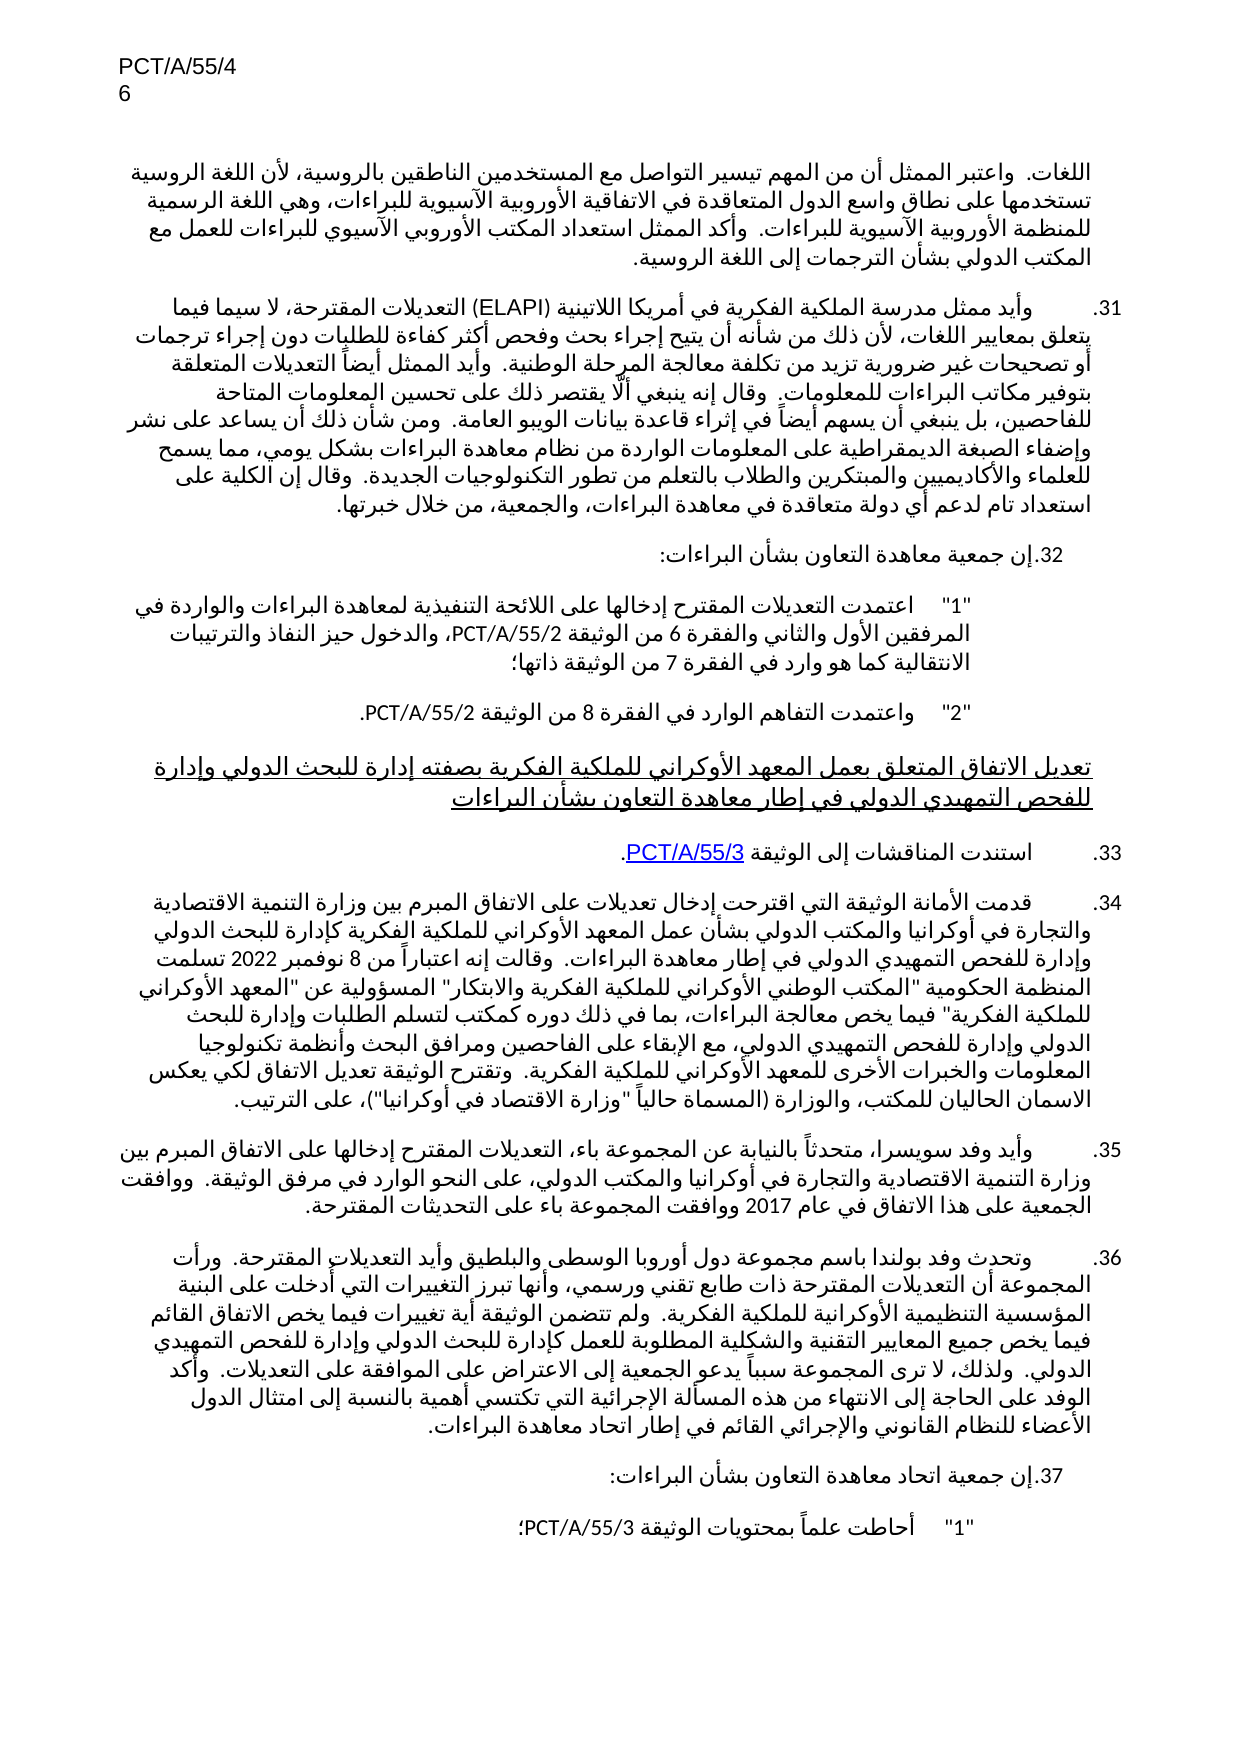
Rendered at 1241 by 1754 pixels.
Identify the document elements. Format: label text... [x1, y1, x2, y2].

text وأيد وفد سويسرا، متحدثاً بالنيابة عن المجموعة باء، التعديلات المقترح إدخالها على الاتفاق المبرم بين وزارة التنمية الاقتصادية والتجارة في أوكرانيا والمكتب الدولي، على النحو الوارد في مرفق الوثيقة. ووافقت الجمعية على هذا الاتفاق في عام 2017 ووافقت المجموعة باء على التحديثات المقترحة. [118, 1136, 1092, 1220]
text وأيد ممثل مدرسة الملكية الفكرية في أمريكا اللاتينية (ELAPI) التعديلات المقترحة، لا سيما فيما يتعلق بمعايير اللغات، لأن ذلك من شأنه أن يتيح إجراء بحث وفحص أكثر كفاءة للطلبات دون إجراء ترجمات أو تصحيحات غير ضرورية تزيد من تكلفة معالجة المرحلة الوطنية. وأيد الممثل أيضاً التعديلات المتعلقة بتوفير مكاتب البراءات للمعلومات. وقال إنه ينبغي ألّا يقتصر ذلك على تحسين المعلومات المتاحة للفاحصين، بل ينبغي أن يسهم أيضاً في إثراء قاعدة بيانات الويبو العامة. ومن شأن ذلك أن يساعد على نشر وإضفاء الصبغة الديمقراطية على المعلومات الواردة من نظام معاهدة البراءات بشكل يومي، مما يسمح للعلماء والأكاديميين والمبتكرين والطلاب بالتعلم من تطور التكنولوجيات الجديدة. وقال إن الكلية على استعداد تام لدعم أي دولة متعاقدة في معاهدة البراءات، والجمعية، من خلال خبرتها. [118, 293, 1092, 518]
text إن جمعية اتحاد معاهدة التعاون بشأن البراءات: [118, 1462, 1034, 1490]
subtitle تعديل الاتفاق المتعلق بعمل المعهد الأوكراني للملكية الفكرية بصفته إدارة للبحث الدولي وإدارة للفحص التمهيدي الدولي في إطار معاهدة التعاون بشأن البراءات [118, 752, 1092, 813]
text "2" واعتمدت التفاهم الوارد في الفقرة 8 من الوثيقة PCT/A/55/2. [118, 698, 971, 727]
text وتحدث وفد بولندا باسم مجموعة دول أوروبا الوسطى والبلطيق وأيد التعديلات المقترحة. ورأت المجموعة أن التعديلات المقترحة ذات طابع تقني ورسمي، وأنها تبرز التغييرات التي أُدخلت على البنية المؤسسية التنظيمية الأوكرانية للملكية الفكرية. ولم تتضمن الوثيقة أية تغييرات فيما يخص الاتفاق القائم فيما يخص جميع المعايير التقنية والشكلية المطلوبة للعمل كإدارة للبحث الدولي وإدارة للفحص التمهيدي الدولي. ولذلك، لا ترى المجموعة سبباً يدعو الجمعية إلى الاعتراض على الموافقة على التعديلات. وأكد الوفد على الحاجة إلى الانتهاء من هذه المسألة الإجرائية التي تكتسي أهمية بالنسبة إلى امتثال الدول الأعضاء للنظام القانوني والإجرائي القائم في إطار اتحاد معاهدة البراءات. [118, 1243, 1092, 1439]
text "1" اعتمدت التعديلات المقترح إدخالها على اللائحة التنفيذية لمعاهدة البراءات والواردة في المرفقين الأول والثاني والفقرة 6 من الوثيقة PCT/A/55/2، والدخول حيز النفاذ والترتيبات الانتقالية كما هو وارد في الفقرة 7 من الوثيقة ذاتها؛ [118, 592, 971, 676]
text استندت المناقشات إلى الوثيقة PCT/A/55/3. [118, 838, 1092, 866]
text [118, 158, 1092, 271]
text قدمت الأمانة الوثيقة التي اقترحت إدخال تعديلات على الاتفاق المبرم بين وزارة التنمية الاقتصادية والتجارة في أوكرانيا والمكتب الدولي بشأن عمل المعهد الأوكراني للملكية الفكرية كإدارة للبحث الدولي وإدارة للفحص التمهيدي الدولي في إطار معاهدة البراءات. وقالت إنه اعتباراً من 8 نوفمبر 2022 تسلمت المنظمة الحكومية "المكتب الوطني الأوكراني للملكية الفكرية والابتكار" المسؤولية عن "المعهد الأوكراني للملكية الفكرية" فيما يخص معالجة البراءات، بما في ذلك دوره كمكتب لتسلم الطلبات وإدارة للبحث الدولي وإدارة للفحص التمهيدي الدولي، مع الإبقاء على الفاحصين ومرافق البحث وأنظمة تكنولوجيا المعلومات والخبرات الأخرى للمعهد الأوكراني للملكية الفكرية. وتقترح الوثيقة تعديل الاتفاق لكي يعكس الاسمان الحاليان للمكتب، والوزارة (المسماة حالياً "وزارة الاقتصاد في أوكرانيا")، على الترتيب. [118, 888, 1092, 1113]
text "1" أحاطت علماً بمحتويات الوثيقة PCT/A/55/3؛ [118, 1513, 974, 1541]
text إن جمعية معاهدة التعاون بشأن البراءات: [118, 541, 1034, 569]
